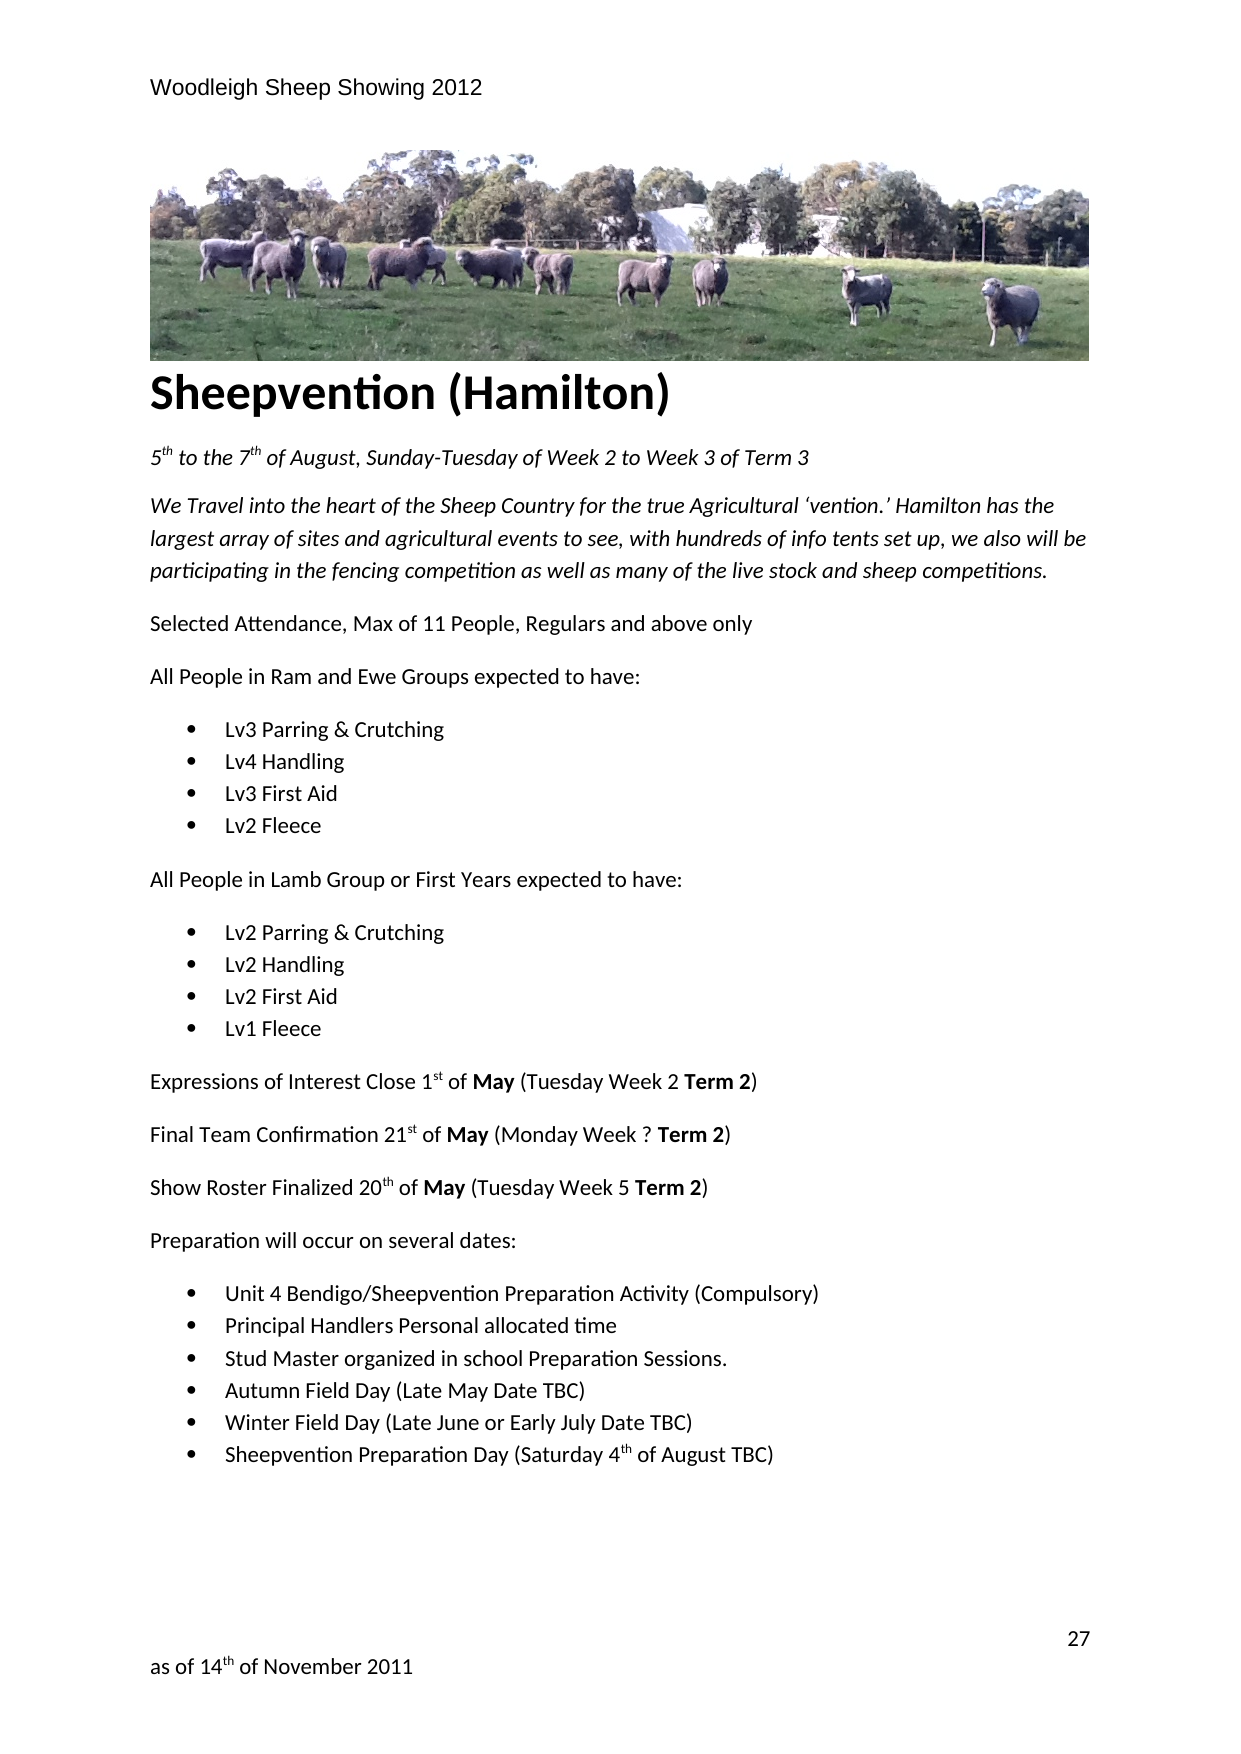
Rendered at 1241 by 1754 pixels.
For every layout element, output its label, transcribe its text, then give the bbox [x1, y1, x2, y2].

text 5th to the 7th of August, Sunday-Tuesday of Week 2 to Week 3 of Term 3 [150, 443, 1090, 471]
text Final Team Confirmation 21st of May (Monday Week ? Term 2) [150, 1120, 1090, 1148]
list Lv3 Parring & Crutching [187, 715, 1090, 743]
text Selected Attendance, Max of 11 People, Regulars and above only [150, 609, 1090, 637]
list Autumn Field Day (Late May Date TBC) [187, 1376, 1090, 1404]
list Stud Master organized in school Preparation Sessions. [187, 1344, 1090, 1372]
list Lv2 Fleece [187, 812, 1090, 840]
picture [150, 150, 1089, 361]
list Sheepvention Preparation Day (Saturday 4th of August TBC) [187, 1440, 1090, 1468]
text Show Roster Finalized 20th of May (Tuesday Week 5 Term 2) [150, 1173, 1090, 1201]
list Lv2 Parring & Crutching [187, 918, 1090, 946]
text All People in Ram and Ewe Groups expected to have: [150, 662, 1090, 690]
list Lv2 Handling [187, 950, 1090, 978]
list Lv4 Handling [187, 747, 1090, 775]
text Preparation will occur on several dates: [150, 1226, 1090, 1254]
text We Travel into the heart of the Sheep Country for the true Agricultural ‘vention.’ Hamilton has the largest array of sites and agricultural events to see, with hundreds of info tents set up, we also will be participating in the fencing competition as well as many of the live stock and sheep competitions. [150, 492, 1090, 584]
text All People in Lamb Group or First Years expected to have: [150, 865, 1090, 893]
list Unit 4 Bendigo/Sheepvention Preparation Activity (Compulsory) [187, 1279, 1090, 1307]
list Principal Handlers Personal allocated time [187, 1312, 1090, 1339]
list Lv2 First Aid [187, 982, 1090, 1010]
list Winter Field Day (Late June or Early July Date TBC) [187, 1408, 1090, 1436]
text Expressions of Interest Close 1st of May (Tuesday Week 2 Term 2) [150, 1067, 1090, 1095]
list Lv1 Fleece [187, 1014, 1090, 1042]
list Lv3 First Aid [187, 779, 1090, 807]
